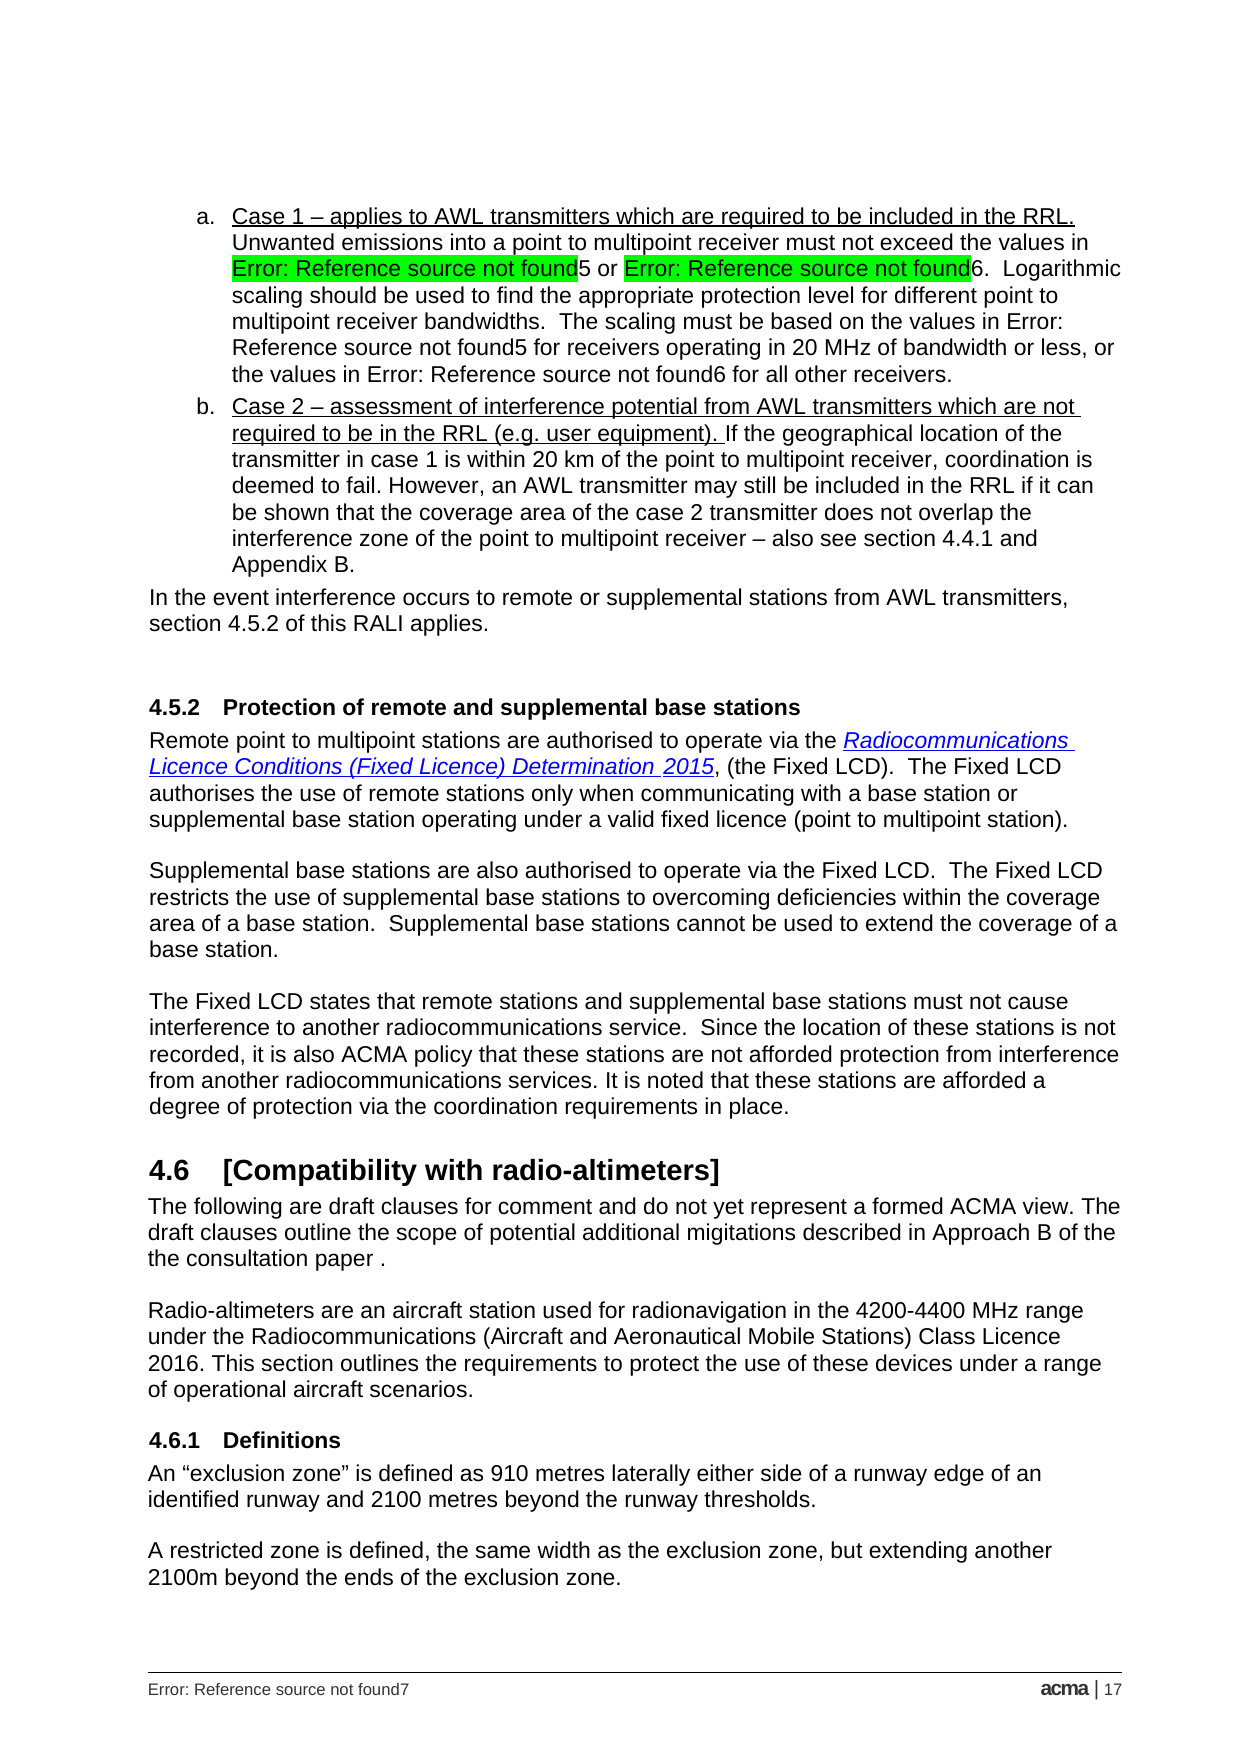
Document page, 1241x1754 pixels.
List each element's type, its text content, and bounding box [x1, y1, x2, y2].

text The following are draft clauses for comment and do not yet represent a formed ACMA view. The draft clauses outline the scope of potential additional migitations described in Approach B of the the consultation paper . [148, 1193, 1122, 1272]
list Case 2 – assessment of interference potential from AWL transmitters which are not required to be in the RRL (e.g. user equipment). If the geographical location of the transmitter in case 1 is within 20 km of the point to multipoint receiver, coordination is deemed to fail. However, an AWL transmitter may still be included in the RRL if it can be shown that the coverage area of the case 2 transmitter does not overlap the interference zone of the point to multipoint receiver – also see section 4.4.1 and Appendix B. [196, 393, 1122, 578]
text Radio-altimeters are an aircraft station used for radionavigation in the 4200-4400 MHz range under the Radiocommunications (Aircraft and Aeronautical Mobile Stations) Class Licence 2016. This section outlines the requirements to protect the use of these devices under a range of operational aircraft scenarios. [148, 1297, 1122, 1402]
subtitle Definitions [149, 1427, 1122, 1453]
text Supplemental base stations are also authorised to operate via the Fixed LCD. The Fixed LCD restricts the use of supplemental base stations to overcoming deficiencies within the coverage area of a base station. Supplemental base stations cannot be used to extend the coverage of a base station. [149, 857, 1122, 963]
text In the event interference occurs to remote or supplemental stations from AWL transmitters, section 4.5.2 of this RALI applies. [149, 584, 1122, 637]
text The Fixed LCD states that remote stations and supplemental base stations must not cause interference to another radiocommunications service. Since the location of these stations is not recorded, it is also ACMA policy that these stations are not afforded protection from interference from another radiocommunications services. It is noted that these stations are afforded a degree of protection via the coordination requirements in place. [149, 988, 1122, 1119]
subtitle Protection of remote and supplemental base stations [149, 694, 1122, 721]
subtitle [Compatibility with radio-altimeters] [149, 1153, 1122, 1186]
text An “exclusion zone” is defined as 910 metres laterally either side of a runway edge of an identified runway and 2100 metres beyond the runway thresholds. [148, 1460, 1122, 1512]
text Remote point to multipoint stations are authorised to operate via the Radiocommunications Licence Conditions (Fixed Licence) Determination 2015, (the Fixed LCD). The Fixed LCD authorises the use of remote stations only when communicating with a base station or supplemental base station operating under a valid fixed licence (point to multipoint station). [149, 727, 1122, 832]
text A restricted zone is defined, the same width as the exclusion zone, but extending another 2100m beyond the ends of the exclusion zone. [148, 1537, 1122, 1590]
